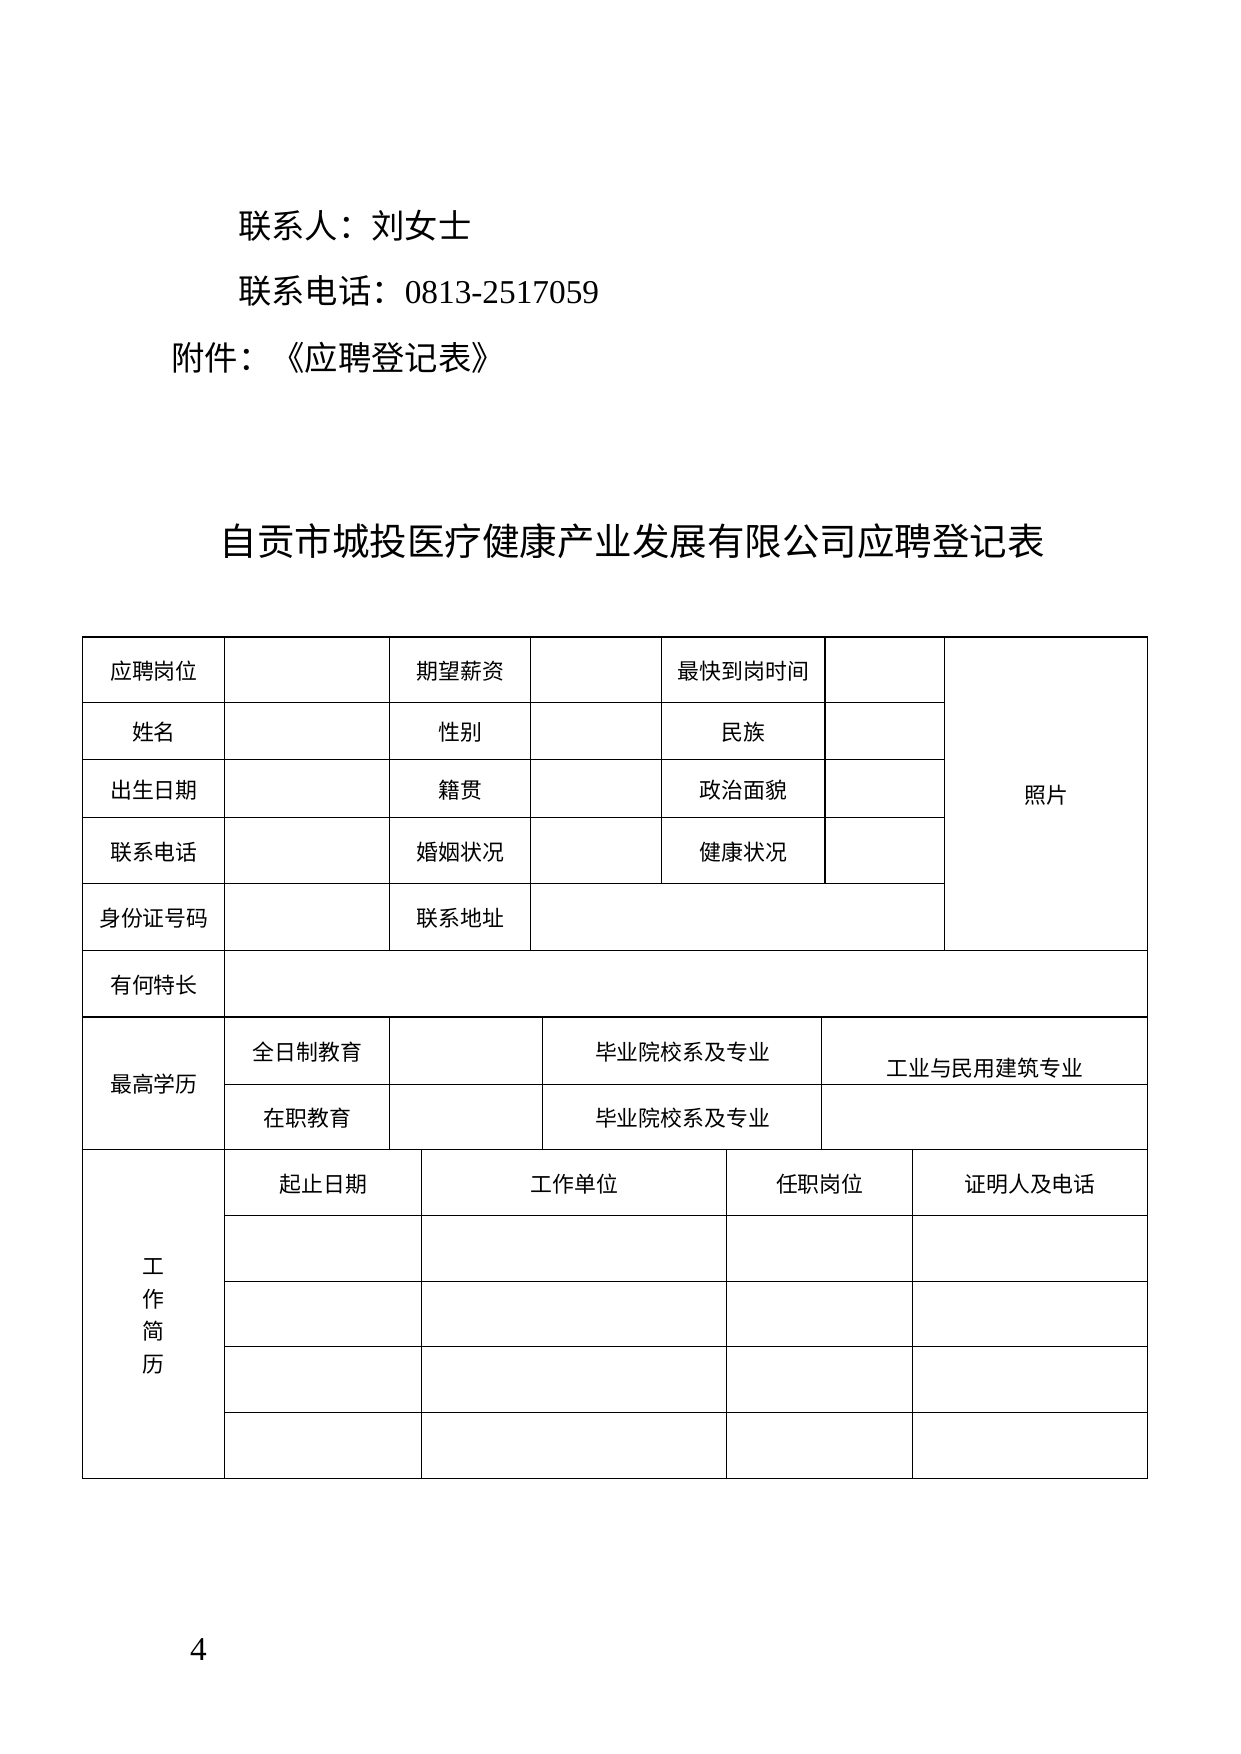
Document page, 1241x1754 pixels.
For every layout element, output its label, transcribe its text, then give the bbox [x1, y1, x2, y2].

table_cell [826, 703, 944, 759]
table_cell [225, 1347, 421, 1412]
table_header [531, 638, 661, 702]
table_cell [225, 1282, 421, 1346]
table_header 最快到岗时间 [662, 638, 824, 702]
table_cell [225, 1413, 421, 1477]
table_cell [225, 951, 1147, 1016]
table_cell [422, 1413, 726, 1477]
table_cell 民族 [662, 703, 824, 759]
table_cell [531, 818, 661, 883]
table_cell [727, 1282, 912, 1346]
table_cell 毕业院校系及专业 [543, 1018, 821, 1084]
text 附件：《应聘登记表》 [171, 321, 1092, 383]
table_header [826, 638, 944, 702]
table_cell [913, 1413, 1147, 1477]
table_cell [531, 703, 661, 759]
table_cell [727, 1413, 912, 1477]
text 自贡市城投医疗健康产业发展有限公司应聘登记表 [171, 506, 1092, 571]
text 联系电话：0813-2517059 [171, 256, 1092, 321]
table_cell 联系电话 [83, 818, 224, 883]
table_cell [531, 760, 661, 817]
table_cell [225, 818, 389, 883]
table_cell 证明人及电话 [913, 1150, 1147, 1215]
table_header 应聘岗位 [83, 638, 224, 702]
table_header 期望薪资 [390, 638, 530, 702]
text 联系人：刘女士 [171, 191, 1092, 256]
table_cell [422, 1216, 726, 1281]
table_cell 起止日期 [225, 1150, 421, 1215]
table_cell 籍贯 [390, 760, 530, 817]
table_cell 在职教育 [225, 1085, 389, 1149]
table_cell [826, 760, 944, 817]
table_cell 有何特长 [83, 951, 224, 1016]
table_header 照片 [945, 638, 1147, 950]
table_cell [913, 1347, 1147, 1412]
table_cell 工作单位 [422, 1150, 726, 1215]
table_cell [422, 1282, 726, 1346]
table_cell 婚姻状况 [390, 818, 530, 883]
table_cell 性别 [390, 703, 530, 759]
table_cell [727, 1347, 912, 1412]
table_cell 任职岗位 [727, 1150, 912, 1215]
table_cell [826, 818, 944, 883]
table_cell [390, 1085, 542, 1149]
table_cell 工 作 简 历 [83, 1150, 224, 1477]
table_cell [822, 1085, 1147, 1149]
table_cell [225, 760, 389, 817]
table_cell [390, 1018, 542, 1084]
table_cell [727, 1216, 912, 1281]
table_cell [225, 884, 389, 950]
table_header [225, 638, 389, 702]
table_cell 政治面貌 [662, 760, 824, 817]
table_cell 健康状况 [662, 818, 824, 883]
table_cell 最高学历 [83, 1018, 224, 1149]
table_cell [225, 1216, 421, 1281]
table_cell 联系地址 [390, 884, 530, 950]
table_cell 身份证号码 [83, 884, 224, 950]
table_cell 全日制教育 [225, 1018, 389, 1084]
table_cell [913, 1216, 1147, 1281]
table_cell [422, 1347, 726, 1412]
table_cell [531, 884, 944, 950]
table_cell 毕业院校系及专业 [543, 1085, 821, 1149]
table_cell 出生日期 [83, 760, 224, 817]
table_cell 工业与民用建筑专业 [822, 1018, 1147, 1084]
table_cell [225, 703, 389, 759]
table_cell [913, 1282, 1147, 1346]
table_cell 姓名 [83, 703, 224, 759]
